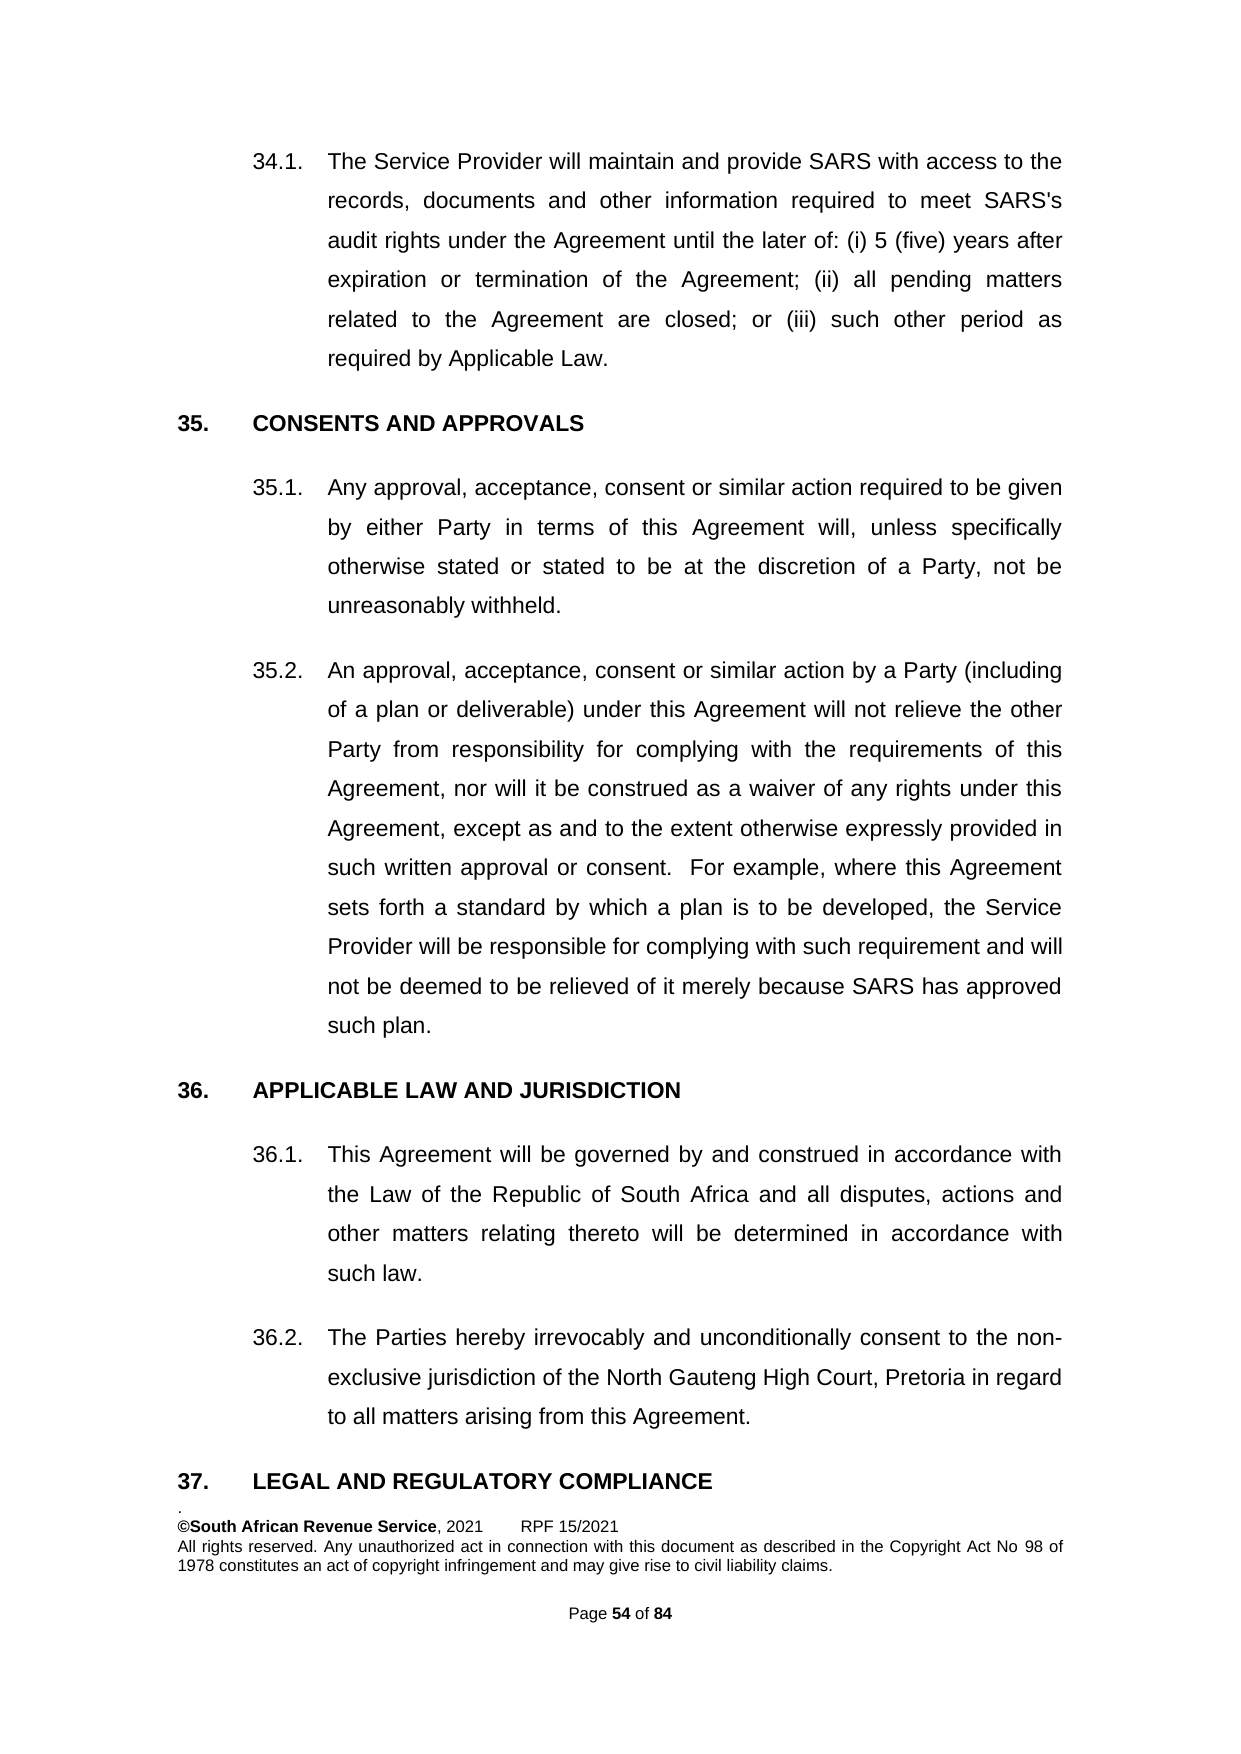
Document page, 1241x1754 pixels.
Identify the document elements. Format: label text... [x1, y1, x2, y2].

list Applicable Law and Jurisdiction [177, 1077, 1063, 1103]
list Legal and Regulatory Compliance [177, 1468, 1063, 1494]
list This Agreement will be governed by and construed in accordance with the Law of the Republic of South Africa and all disputes, actions and other matters relating thereto will be determined in accordance with such law. [252, 1141, 1063, 1286]
list Consents and Approvals [177, 409, 1063, 436]
list An approval, acceptance, consent or similar action by a Party (including of a plan or deliverable) under this Agreement will not relieve the other Party from responsibility for complying with the requirements of this Agreement, nor will it be construed as a waiver of any rights under this Agreement, except as and to the extent otherwise expressly provided in such written approval or consent. For example, where this Agreement sets forth a standard by which a plan is to be developed, the Service Provider will be responsible for complying with such requirement and will not be deemed to be relieved of it merely because SARS has approved such plan. [252, 657, 1063, 1039]
list The Parties hereby irrevocably and unconditionally consent to the non-exclusive jurisdiction of the North Gauteng High Court, Pretoria in regard to all matters arising from this Agreement. [252, 1324, 1063, 1429]
list The Service Provider will maintain and provide SARS with access to the records, documents and other information required to meet SARS's audit rights under the Agreement until the later of: (i) 5 (five) years after expiration or termination of the Agreement; (ii) all pending matters related to the Agreement are closed; or (iii) such other period as required by Applicable Law. [252, 148, 1063, 371]
list Any approval, acceptance, consent or similar action required to be given by either Party in terms of this Agreement will, unless specifically otherwise stated or stated to be at the discretion of a Party, not be unreasonably withheld. [252, 474, 1063, 619]
